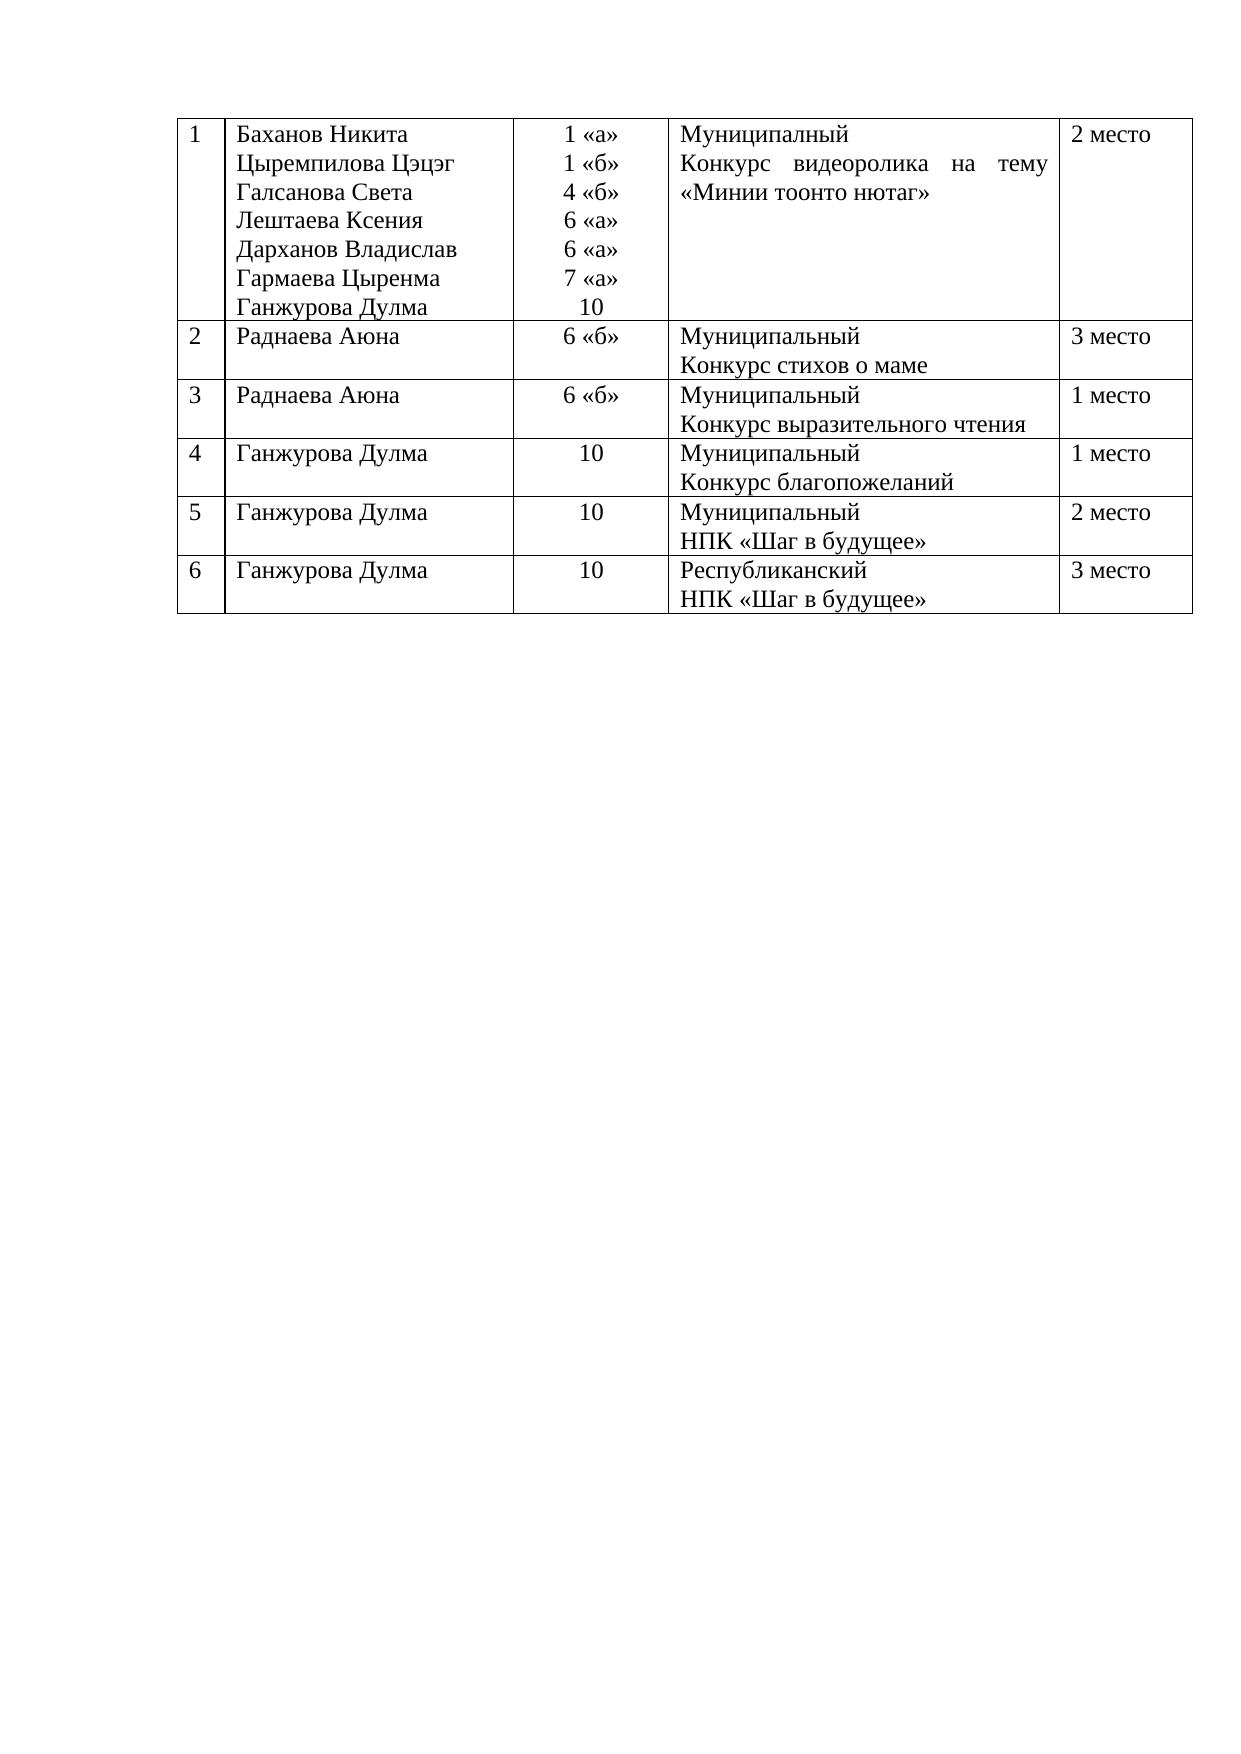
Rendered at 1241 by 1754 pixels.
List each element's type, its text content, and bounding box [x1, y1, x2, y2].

table_cell 2 место [1060, 497, 1192, 554]
table_cell 3 место [1060, 556, 1192, 613]
table_cell Муниципалный Конкурс видеоролика на тему «Минии тоонто нютаг» [669, 119, 1059, 320]
table_cell Муниципальный Конкурс стихов о маме [669, 321, 1059, 379]
table_cell Ганжурова Дулма [226, 556, 513, 613]
table_cell 5 [178, 497, 224, 554]
table_cell 1 [178, 119, 224, 320]
table_cell 6 «б» [514, 321, 668, 379]
table_cell Муниципальный НПК «Шаг в будущее» [669, 497, 1059, 554]
table_cell Раднаева Аюна [226, 380, 513, 437]
table_cell Баханов Никита Цыремпилова Цэцэг Галсанова Света Лештаева Ксения Дарханов Владислав Гармаева Цыренма Ганжурова Дулма [226, 119, 513, 320]
table_cell 3 место [1060, 321, 1192, 379]
table_cell 10 [514, 497, 668, 554]
table_cell Муниципальный Конкурс благопожеланий [669, 439, 1059, 496]
table_cell 6 [178, 556, 224, 613]
table_cell Раднаева Аюна [226, 321, 513, 379]
table_cell 4 [178, 439, 224, 496]
table_cell Муниципальный Конкурс выразительного чтения [669, 380, 1059, 437]
table_cell 2 место [1060, 119, 1192, 320]
table_cell 1 «а» 1 «б» 4 «б» 6 «а» 6 «а» 7 «а» 10 [514, 119, 668, 320]
table_cell 1 место [1060, 439, 1192, 496]
table_cell 10 [514, 439, 668, 496]
table_cell 2 [178, 321, 224, 379]
table_cell 3 [178, 380, 224, 437]
table_cell Ганжурова Дулма [226, 497, 513, 554]
table_cell Ганжурова Дулма [226, 439, 513, 496]
table_cell 1 место [1060, 380, 1192, 437]
table_cell 6 «б» [514, 380, 668, 437]
table_cell Республиканский НПК «Шаг в будущее» [669, 556, 1059, 613]
table_cell 10 [514, 556, 668, 613]
